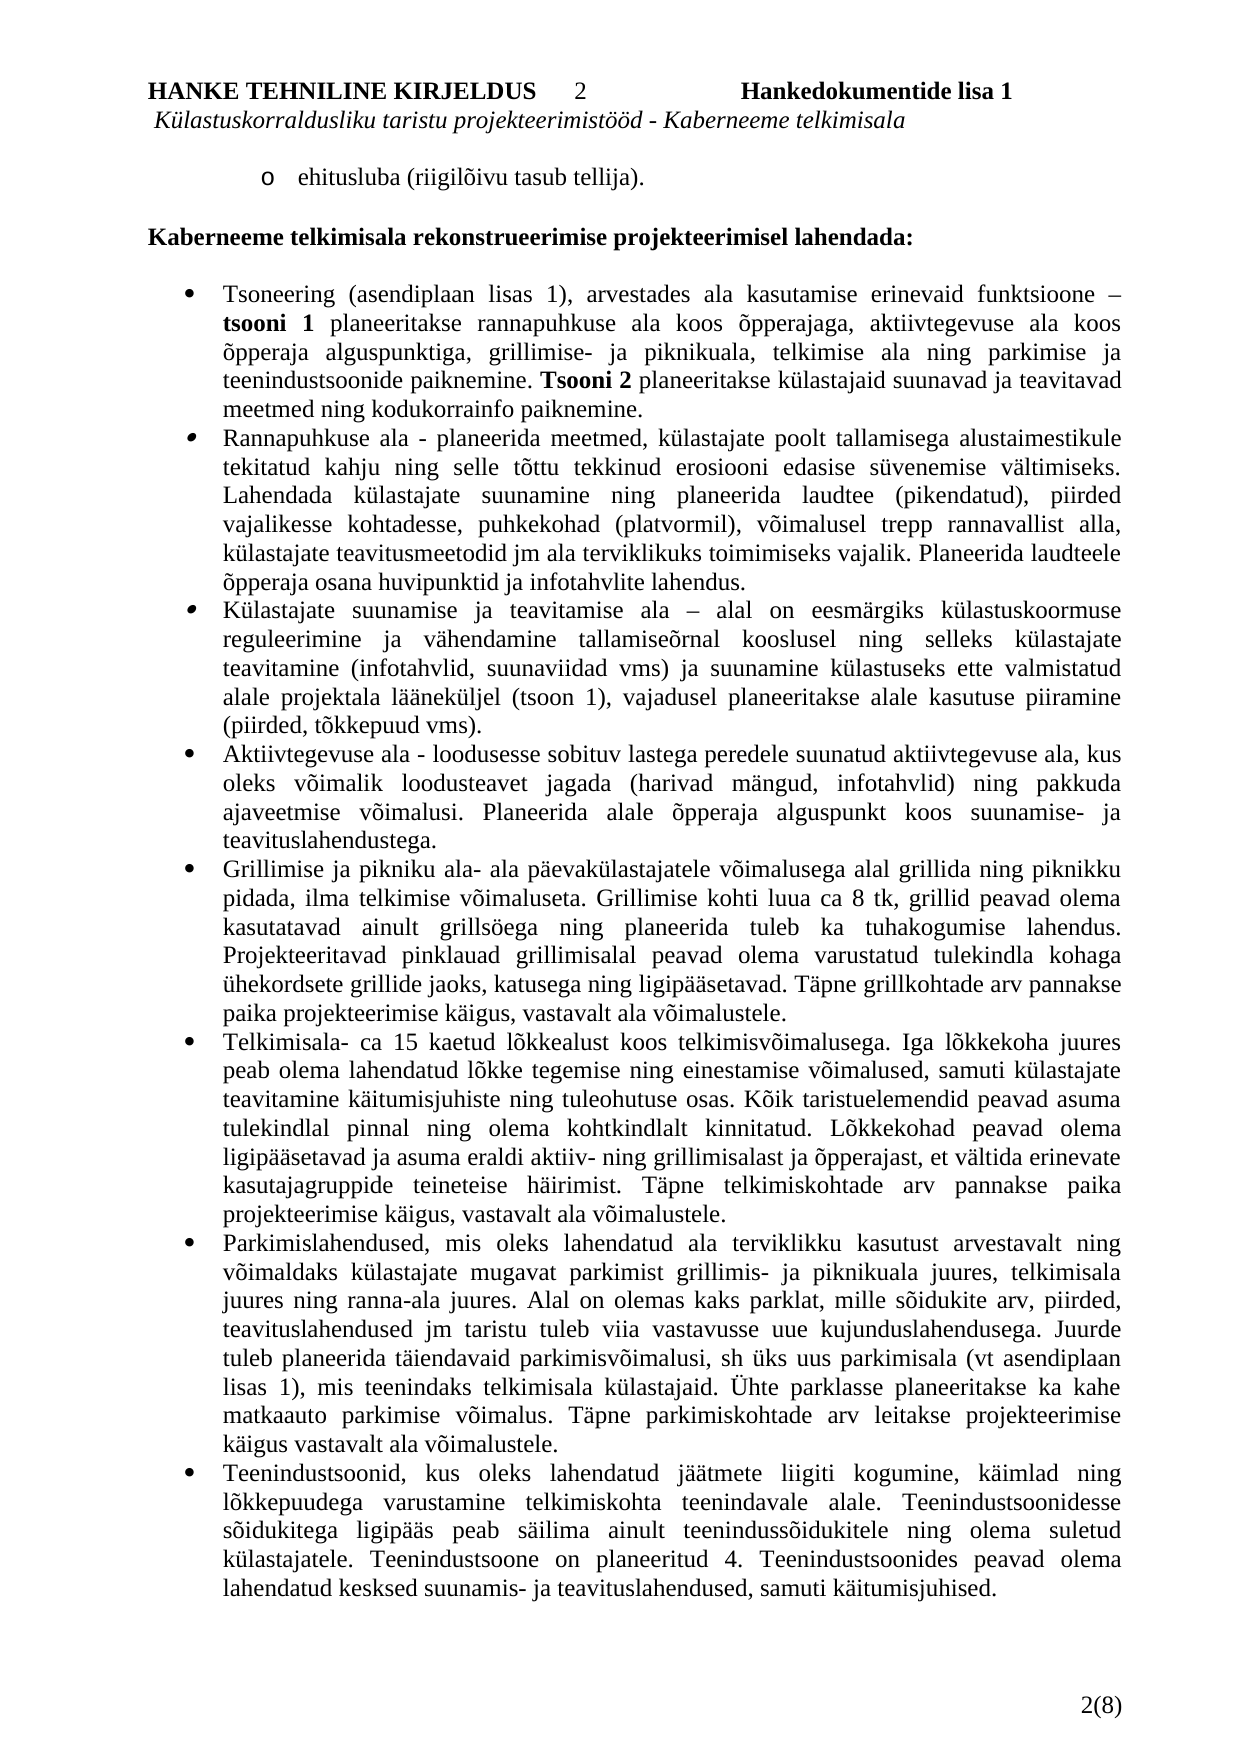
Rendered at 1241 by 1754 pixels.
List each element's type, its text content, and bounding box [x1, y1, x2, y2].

list Aktiivtegevuse ala - loodusesse sobituv lastega peredele suunatud aktiivtegevuse ala, kus oleks võimalik loodusteavet jagada (harivad mängud, infotahvlid) ning pakkuda ajaveetmise võimalusi. Planeerida alale õpperaja alguspunkt koos suunamise- ja teavituslahendustega. [185, 739, 1122, 854]
list Grillimise ja pikniku ala- ala päevakülastajatele võimalusega alal grillida ning piknikku pidada, ilma telkimise võimaluseta. Grillimise kohti luua ca 8 tk, grillid peavad olema kasutatavad ainult grillsöega ning planeerida tuleb ka tuhakogumise lahendus. Projekteeritavad pinklauad grillimisalal peavad olema varustatud tulekindla kohaga ühekordsete grillide jaoks, katusega ning ligipääsetavad. Täpne grillkohtade arv pannakse paika projekteerimise käigus, vastavalt ala võimalustele. [185, 854, 1122, 1027]
list Tsoneering (asendiplaan lisas 1), arvestades ala kasutamise erinevaid funktsioone – tsooni 1 planeeritakse rannapuhkuse ala koos õpperajaga, aktiivtegevuse ala koos õpperaja alguspunktiga, grillimise- ja piknikuala, telkimise ala ning parkimise ja teenindustsoonide paiknemine. Tsooni 2 planeeritakse külastajaid suunavad ja teavitavad meetmed ning kodukorrainfo paiknemine. [185, 279, 1122, 423]
list Parkimislahendused, mis oleks lahendatud ala terviklikku kasutust arvestavalt ning võimaldaks külastajate mugavat parkimist grillimis- ja piknikuala juures, telkimisala juures ning ranna-ala juures. Alal on olemas kaks parklat, mille sõidukite arv, piirded, teavituslahendused jm taristu tuleb viia vastavusse uue kujunduslahendusega. Juurde tuleb planeerida täiendavaid parkimisvõimalusi, sh üks uus parkimisala (vt asendiplaan lisas 1), mis teenindaks telkimisala külastajaid. Ühte parklasse planeeritakse ka kahe matkaauto parkimise võimalus. Täpne parkimiskohtade arv leitakse projekteerimise käigus vastavalt ala võimalustele. [185, 1228, 1122, 1458]
list Teenindustsoonid, kus oleks lahendatud jäätmete liigiti kogumine, käimlad ning lõkkepuudega varustamine telkimiskohta teenindavale alale. Teenindustsoonidesse sõidukitega ligipääs peab säilima ainult teenindussõidukitele ning olema suletud külastajatele. Teenindustsoone on planeeritud 4. Teenindustsoonides peavad olema lahendatud kesksed suunamis- ja teavituslahendused, samuti käitumisjuhised. [185, 1458, 1122, 1602]
list ehitusluba (riigilõivu tasub tellija). [260, 162, 1122, 193]
list Telkimisala- ca 15 kaetud lõkkealust koos telkimisvõimalusega. Iga lõkkekoha juures peab olema lahendatud lõkke tegemise ning einestamise võimalused, samuti külastajate teavitamine käitumisjuhiste ning tuleohutuse osas. Kõik taristuelemendid peavad asuma tulekindlal pinnal ning olema kohtkindlalt kinnitatud. Lõkkekohad peavad olema ligipääsetavad ja asuma eraldi aktiiv- ning grillimisalast ja õpperajast, et vältida erinevate kasutajagruppide teineteise häirimist. Täpne telkimiskohtade arv pannakse paika projekteerimise käigus, vastavalt ala võimalustele. [185, 1027, 1122, 1228]
text Kaberneeme telkimisala rekonstrueerimise projekteerimisel lahendada: [148, 222, 1122, 251]
list Rannapuhkuse ala - planeerida meetmed, külastajate poolt tallamisega alustaimestikule tekitatud kahju ning selle tõttu tekkinud erosiooni edasise süvenemise vältimiseks. Lahendada külastajate suunamine ning planeerida laudtee (pikendatud), piirded vajalikesse kohtadesse, puhkekohad (platvormil), võimalusel trepp rannavallist alla, külastajate teavitusmeetodid jm ala terviklikuks toimimiseks vajalik. Planeerida laudteele õpperaja osana huvipunktid ja infotahvlite lahendus. [185, 423, 1122, 596]
list Külastajate suunamise ja teavitamise ala – alal on eesmärgiks külastuskoormuse reguleerimine ja vähendamine tallamiseõrnal kooslusel ning selleks külastajate teavitamine (infotahvlid, suunaviidad vms) ja suunamine külastuseks ette valmistatud alale projektala lääneküljel (tsoon 1), vajadusel planeeritakse alale kasutuse piiramine (piirded, tõkkepuud vms). [185, 596, 1122, 739]
